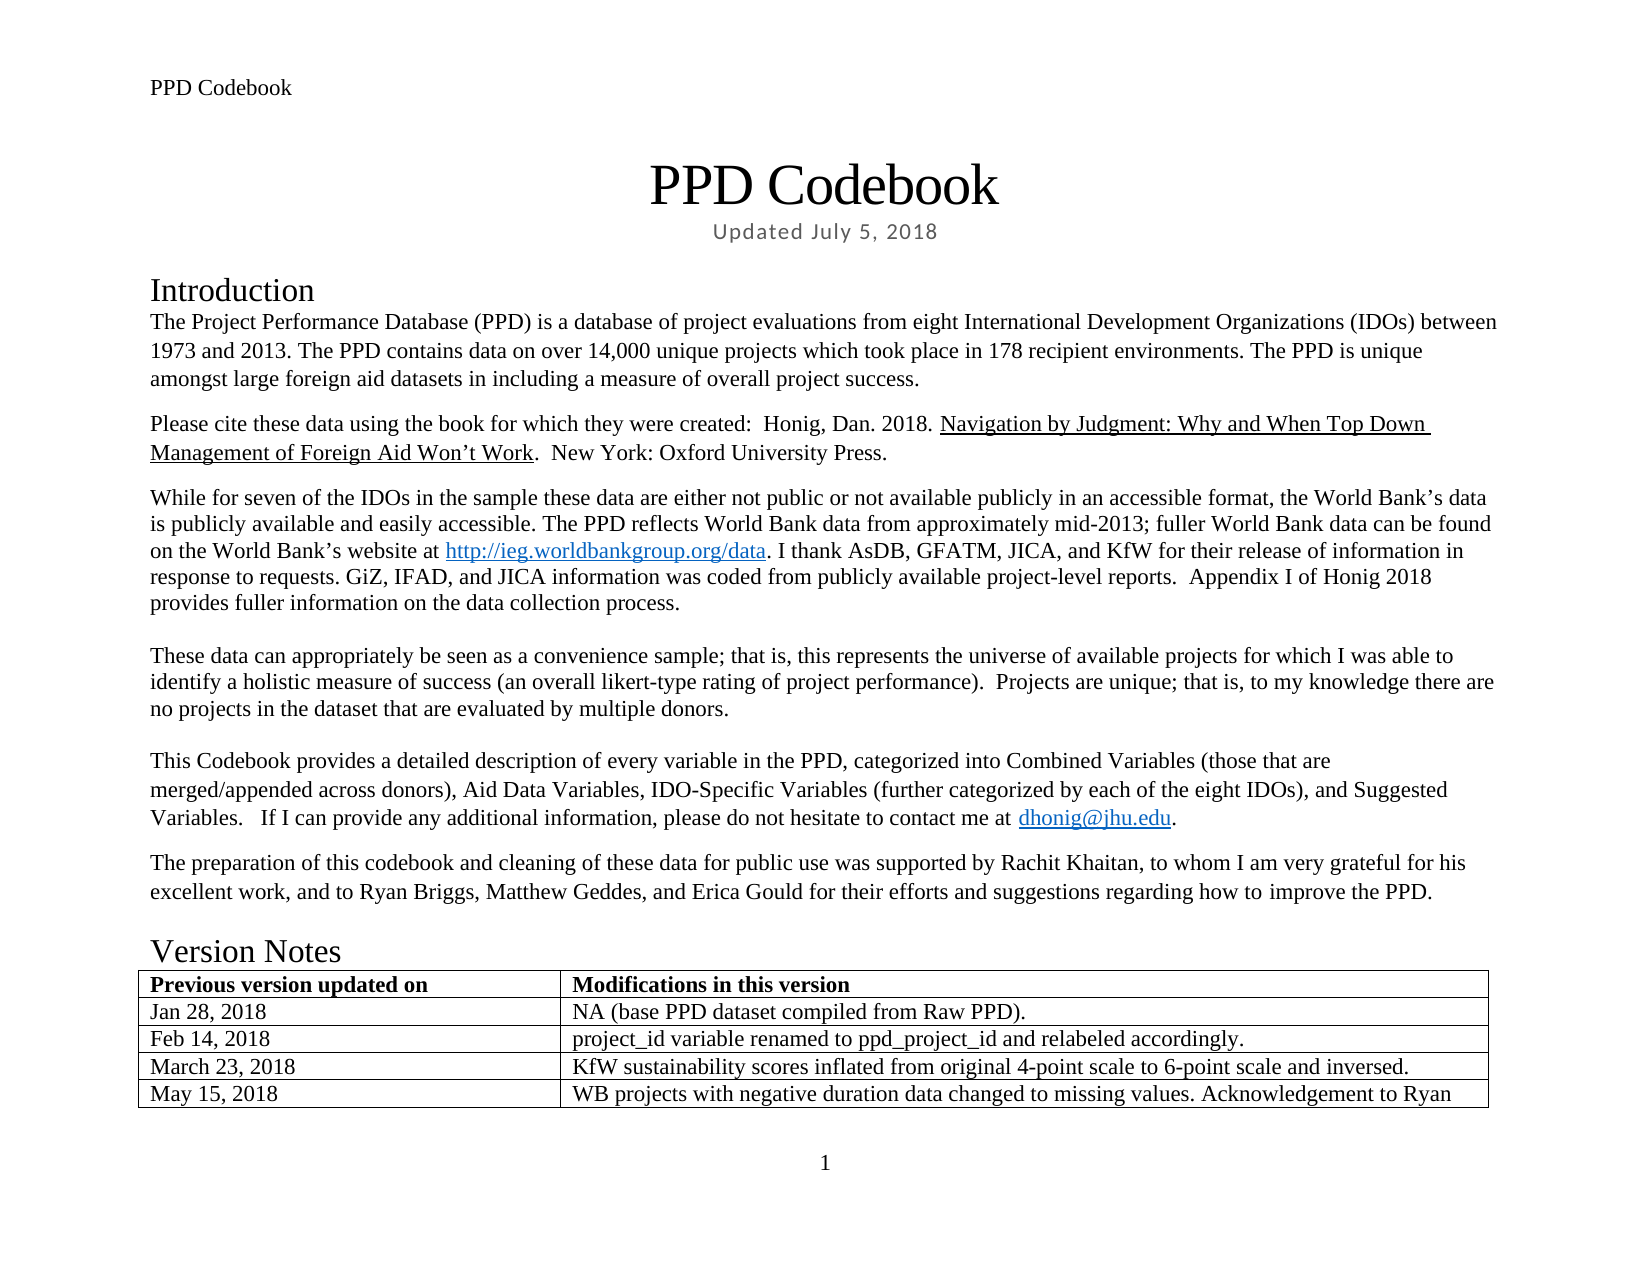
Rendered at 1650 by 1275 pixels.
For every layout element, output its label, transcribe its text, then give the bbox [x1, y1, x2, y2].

text The Project Performance Database (PPD) is a database of project evaluations from eight International Development Organizations (IDOs) between 1973 and 2013. The PPD contains data on over 14,000 unique projects which took place in 178 recipient environments. The PPD is unique amongst large foreign aid datasets in including a measure of overall project success. [150, 308, 1500, 392]
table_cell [561, 1080, 1488, 1107]
subtitle Updated July 5, 2018 [150, 217, 1500, 245]
text Please cite these data using the book for which they were created: Honig, Dan. 2018. Navigation by Judgment: Why and When Top Down Management of Foreign Aid Won’t Work. New York: Oxford University Press. [150, 410, 1500, 465]
text These data can appropriately be seen as a convenience sample; that is, this represents the universe of available projects for which I was able to identify a holistic measure of success (an overall likert-type rating of project performance). Projects are unique; that is, to my knowledge there are no projects in the dataset that are evaluated by multiple donors. [150, 642, 1500, 721]
table_cell KfW sustainability scores inflated from original 4-point scale to 6-point scale and inversed. [561, 1053, 1488, 1079]
table_cell NA (base PPD dataset compiled from Raw PPD). [561, 998, 1488, 1024]
table_cell March 23, 2018 [139, 1053, 560, 1079]
table_cell Feb 14, 2018 [139, 1026, 560, 1052]
title PPD Codebook [150, 150, 1500, 217]
text While for seven of the IDOs in the sample these data are either not public or not available publicly in an accessible format, the World Bank’s data is publicly available and easily accessible. The PPD reflects World Bank data from approximately mid-2013; fuller World Bank data can be found on the World Bank’s website at http://ieg.worldbankgroup.org/data. I thank AsDB, GFATM, JICA, and KfW for their release of information in response to requests. GiZ, IFAD, and JICA information was coded from publicly available project-level reports. Appendix I of Honig 2018 provides fuller information on the data collection process. [150, 484, 1500, 616]
table_header Previous version updated on [139, 971, 560, 997]
table_cell Jan 28, 2018 [139, 998, 560, 1024]
table_cell May 15, 2018 [139, 1080, 560, 1107]
table_cell project_id variable renamed to ppd_project_id and relabeled accordingly. [561, 1026, 1488, 1052]
text The preparation of this codebook and cleaning of these data for public use was supported by Rachit Khaitan, to whom I am very grateful for his excellent work, and to Ryan Briggs, Matthew Geddes, and Erica Gould for their efforts and suggestions regarding how to improve the PPD. [150, 849, 1500, 904]
subtitle Introduction [150, 270, 1500, 308]
text This Codebook provides a detailed description of every variable in the PPD, categorized into Combined Variables (those that are merged/appended across donors), Aid Data Variables, IDO-Specific Variables (further categorized by each of the eight IDOs), and Suggested Variables. If I can provide any additional information, please do not hesitate to contact me at dhonig@jhu.edu. [150, 747, 1500, 831]
table_header Modifications in this version [561, 971, 1488, 997]
subtitle Version Notes [150, 931, 1500, 970]
